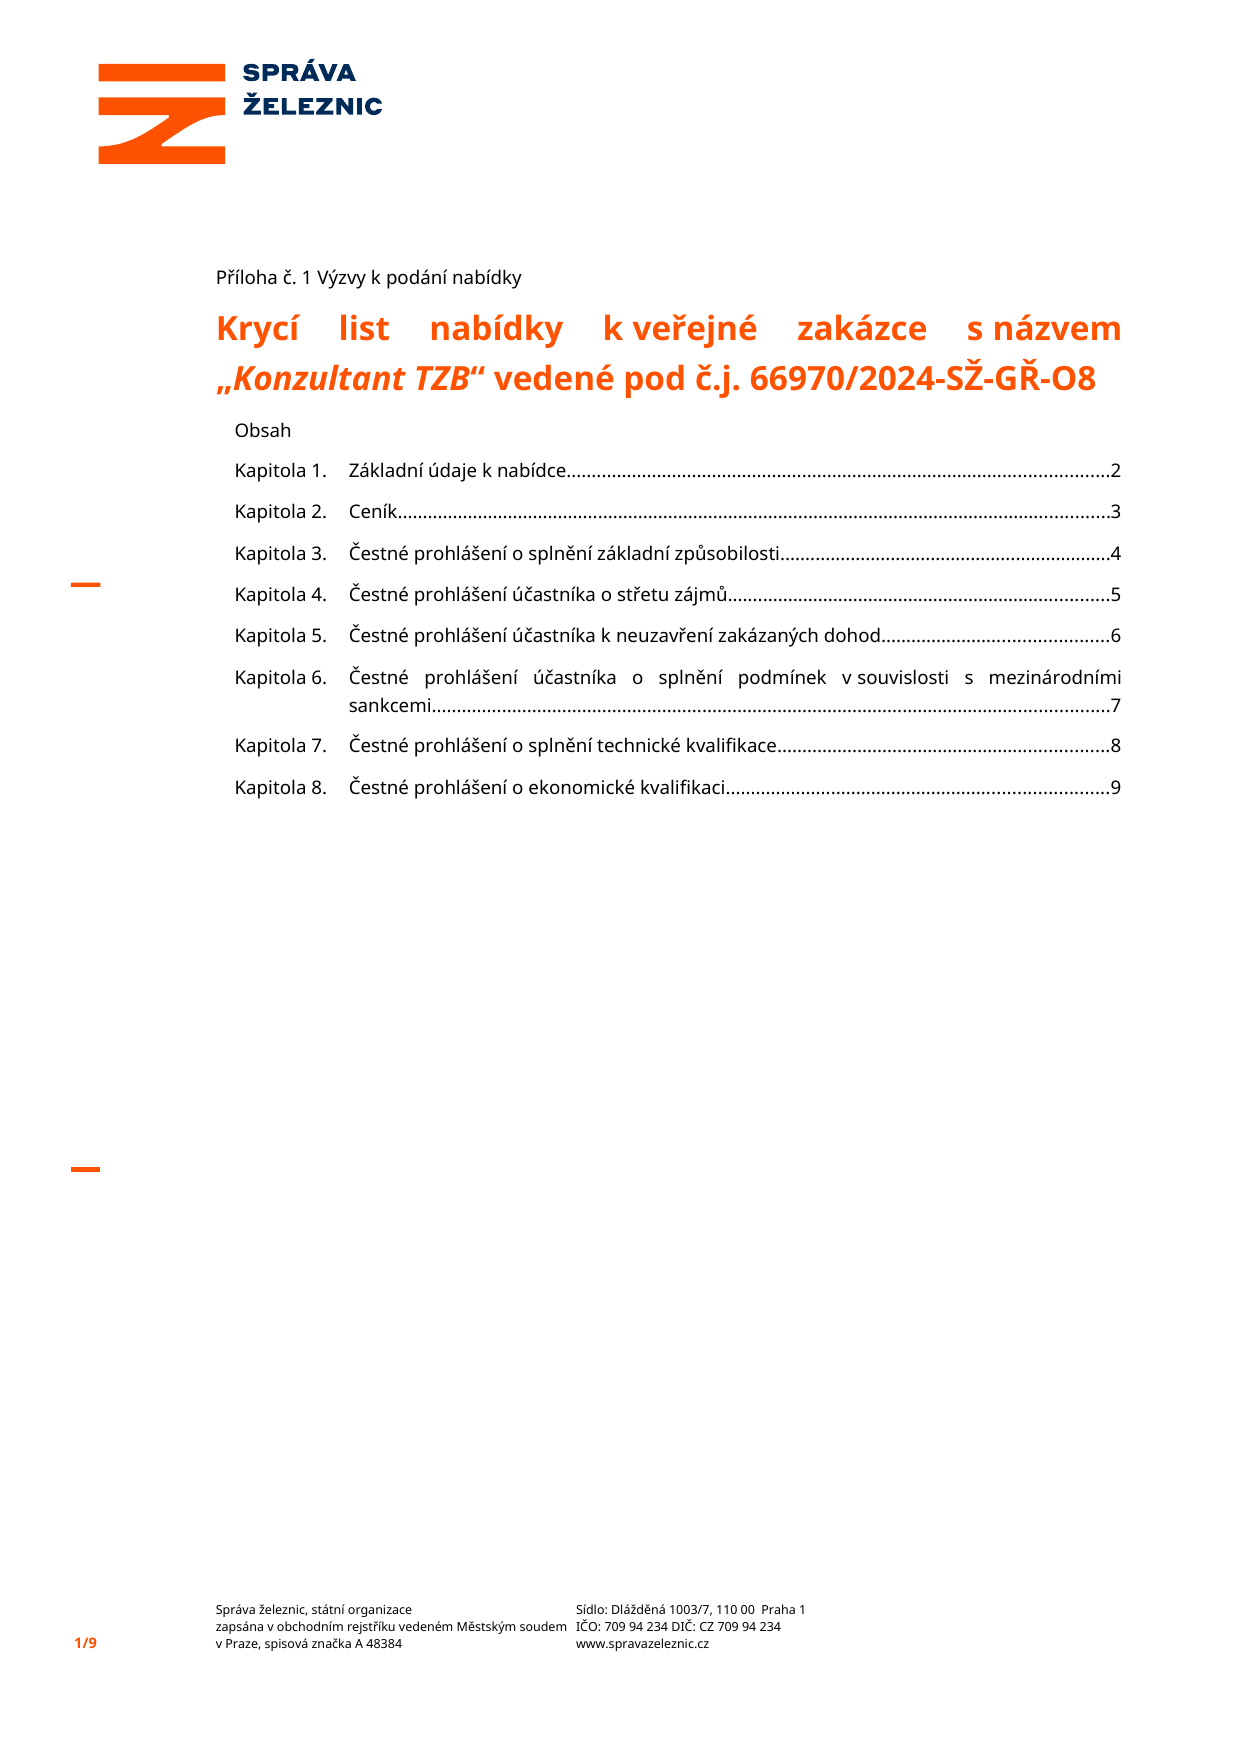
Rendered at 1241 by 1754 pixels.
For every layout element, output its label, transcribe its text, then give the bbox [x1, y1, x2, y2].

text Příloha č. 1 Výzvy k podání nabídky [216, 264, 1122, 289]
text Krycí list nabídky k veřejné zakázce s názvem „Konzultant TZB“ vedené pod č.j. 66970/2024-SŽ-GŘ-O8 [216, 304, 1122, 400]
